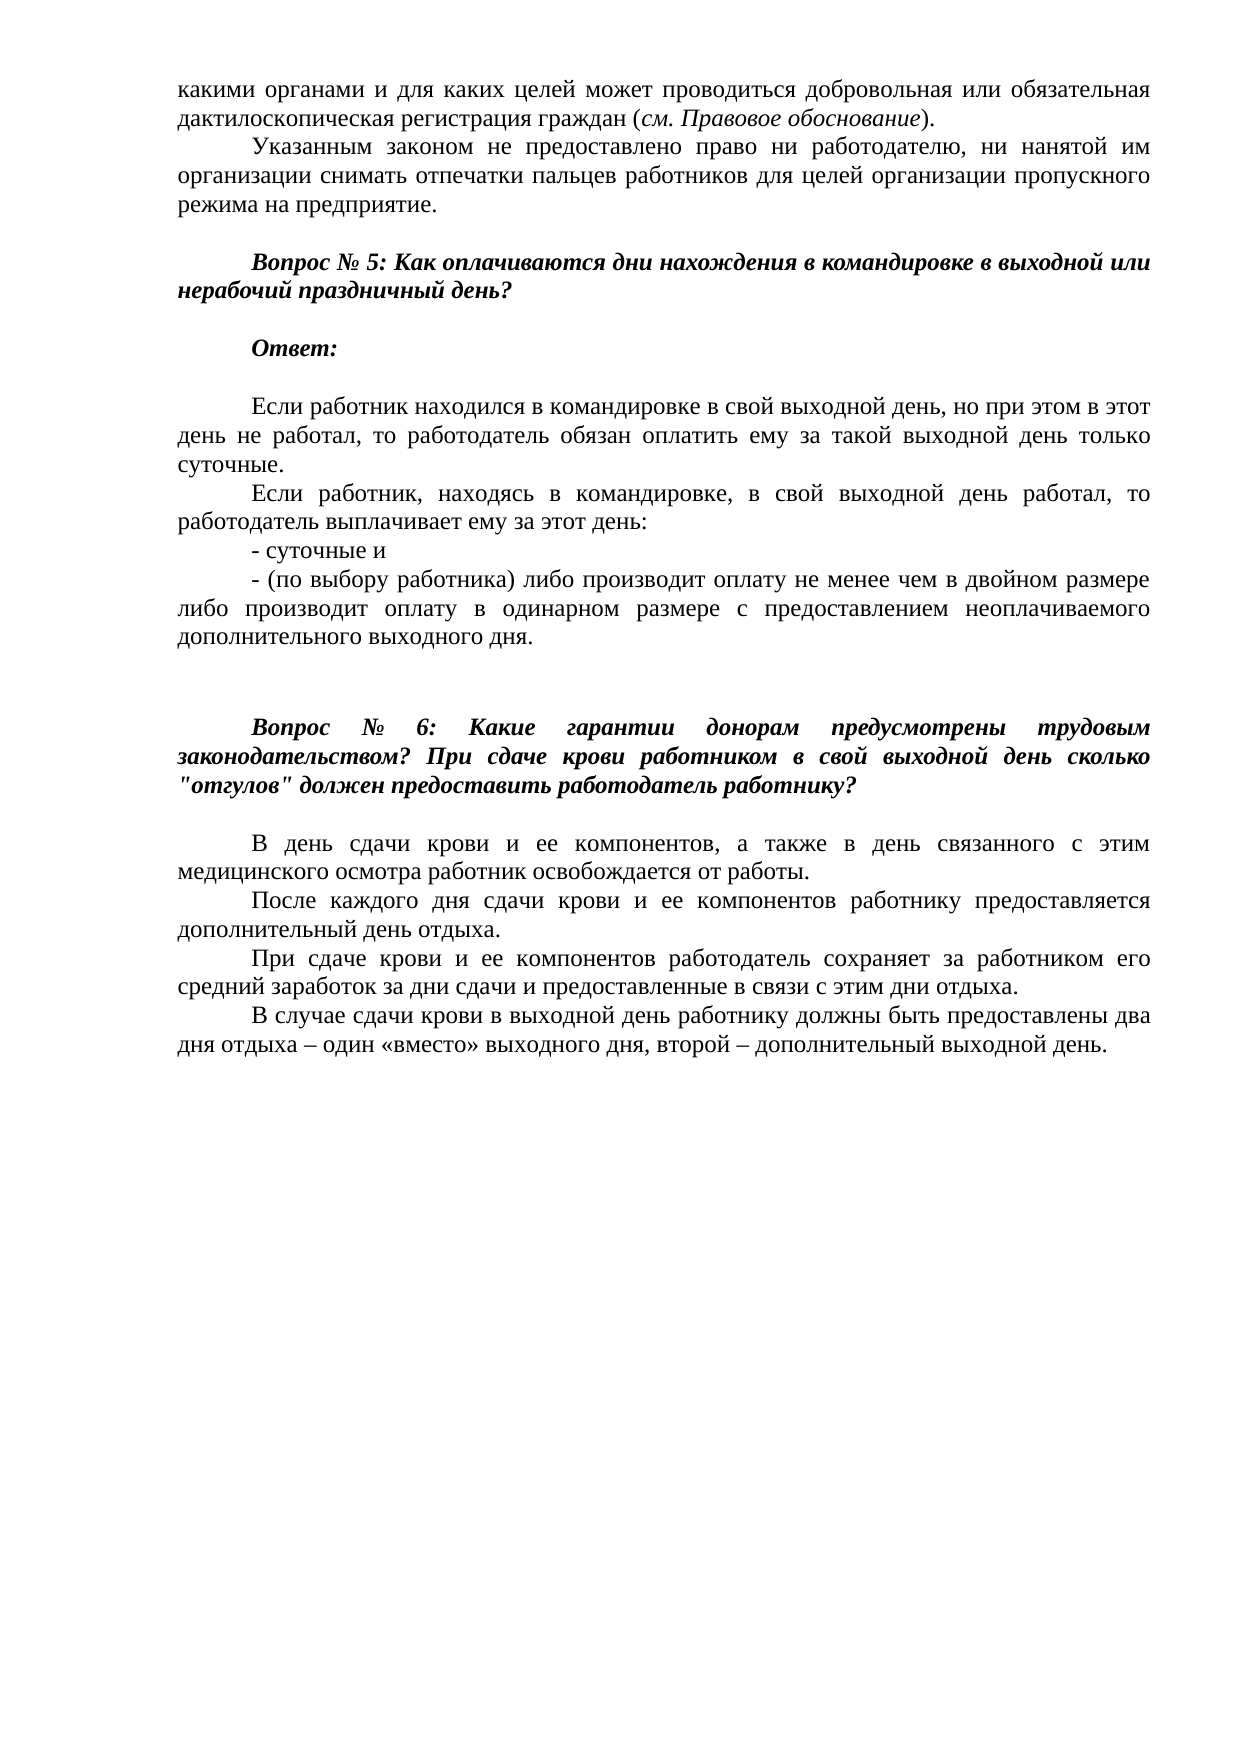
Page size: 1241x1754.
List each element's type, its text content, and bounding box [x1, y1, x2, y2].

text В день сдачи крови и ее компонентов, а также в день связанного с этим медицинского осмотра работник освобождается от работы. [177, 828, 1152, 885]
text - (по выбору работника) либо производит оплату не менее чем в двойном размере либо производит оплату в одинарном размере с предоставлением неоплачиваемого дополнительного выходного дня. [177, 564, 1152, 650]
text - суточные и [177, 535, 1152, 564]
text При сдаче крови и ее компонентов работодатель сохраняет за работником его средний заработок за дни сдачи и предоставленные в связи с этим дни отдыха. [177, 943, 1152, 1000]
text Указанным законом не предоставлено право ни работодателю, ни нанятой им организации снимать отпечатки пальцев работников для целей организации пропускного режима на предприятие. [177, 131, 1152, 218]
text В случае сдачи крови в выходной день работнику должны быть предоставлены два дня отдыха – один «вместо» выходного дня, второй – дополнительный выходной день. [177, 1000, 1152, 1058]
text Если работник, находясь в командировке, в свой выходной день работал, то работодатель выплачивает ему за этот день: [177, 478, 1152, 535]
subtitle Ответ: [177, 333, 1152, 362]
text После каждого дня сдачи крови и ее компонентов работнику предоставляется дополнительный день отдыха. [177, 885, 1152, 943]
subtitle Вопрос № 5: Как оплачиваются дни нахождения в командировке в выходной или нерабочий праздничный день? [177, 247, 1152, 304]
text Если работник находился в командировке в свой выходной день, но при этом в этот день не работал, то работодатель обязан оплатить ему за такой выходной день только суточные. [177, 391, 1152, 478]
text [177, 74, 1152, 131]
subtitle Вопрос № 6: Какие гарантии донорам предусмотрены трудовым законодательством? При сдаче крови работником в свой выходной день сколько "отгулов" должен предоставить работодатель работнику? [177, 712, 1152, 798]
